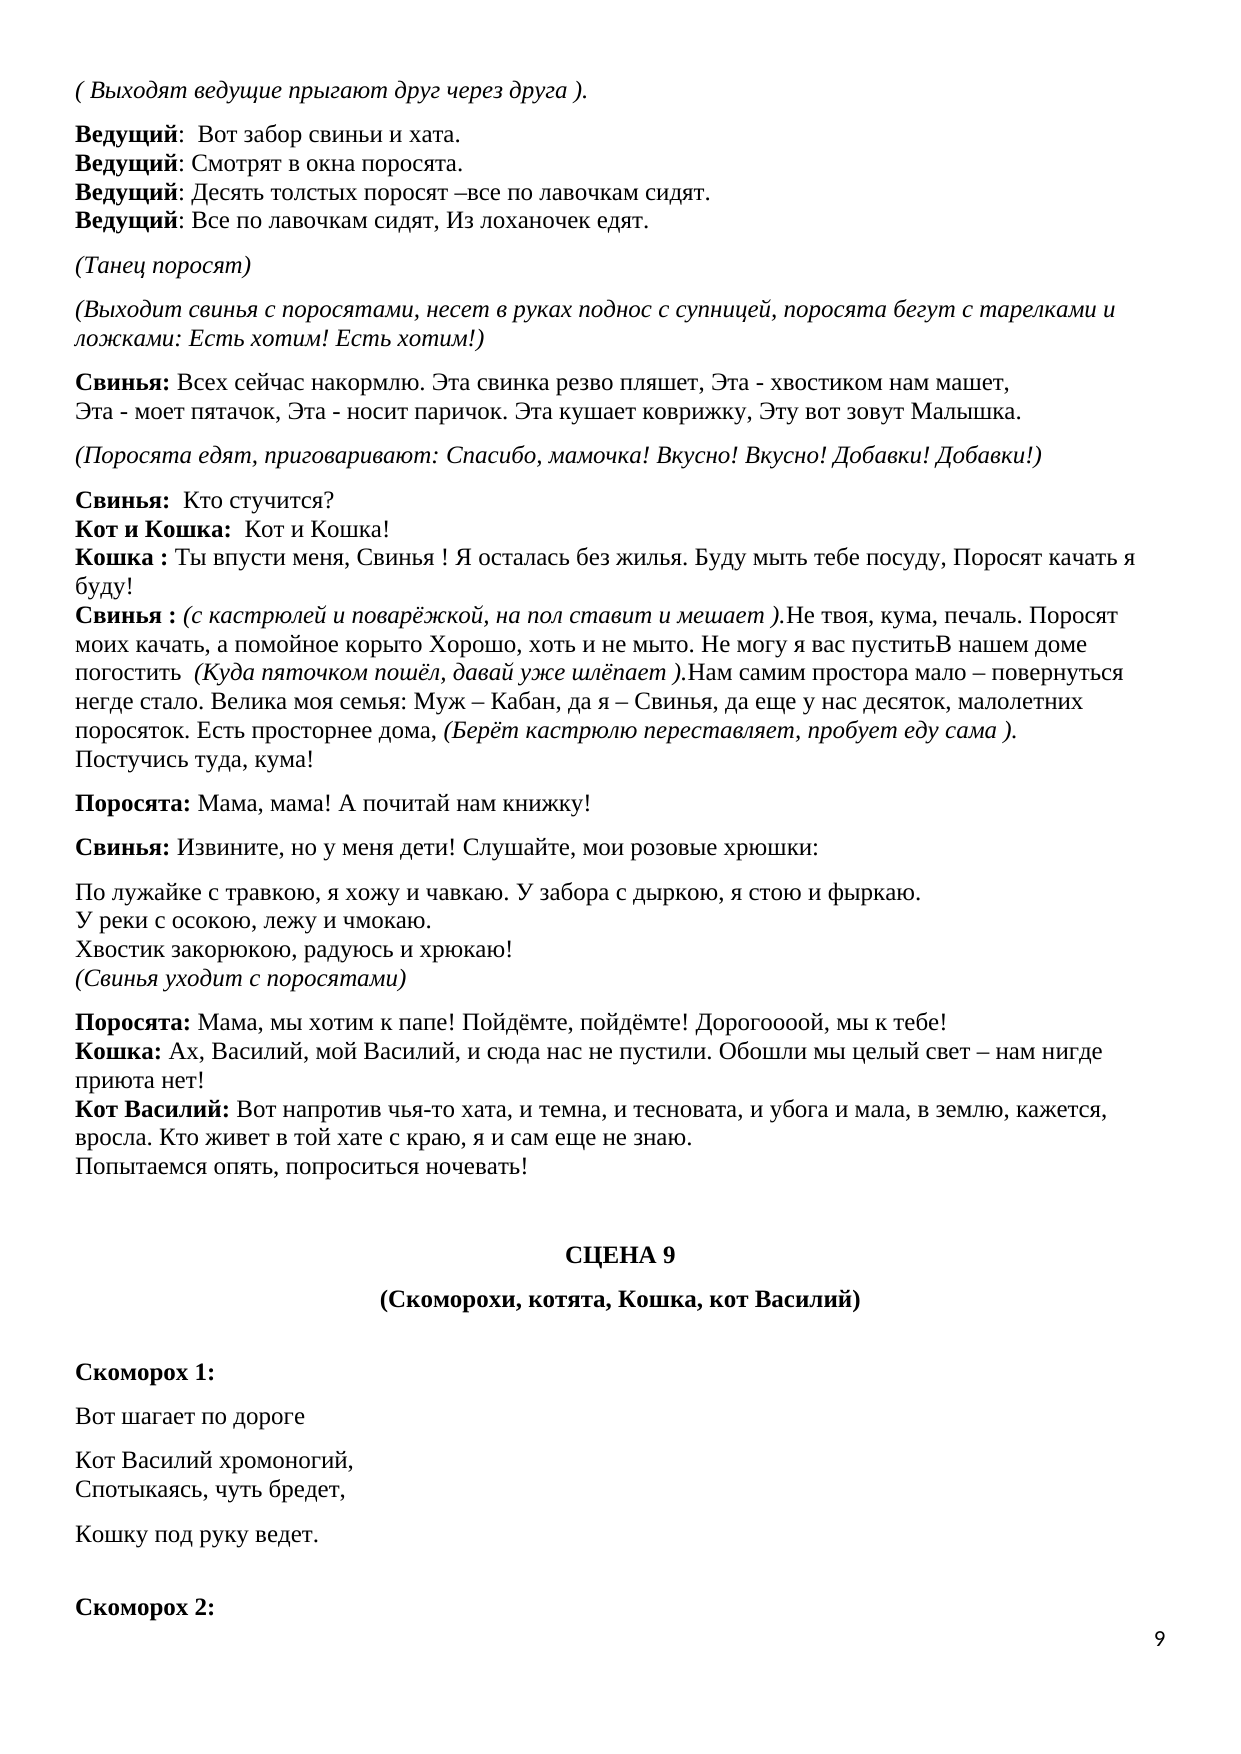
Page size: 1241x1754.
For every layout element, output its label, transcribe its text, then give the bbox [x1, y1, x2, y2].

text Кот Василий хромоногий, Спотыкаясь, чуть бредет, [75, 1446, 1165, 1503]
text Свинья: Извините, но у меня дети! Слушайте, мои розовые хрюшки: [75, 832, 1165, 861]
text Ведущий: Вот забор свиньи и хата. Ведущий: Смотрят в окна поросята. Ведущий: Десять толстых поросят –все по лавочкам сидят. Ведущий: Все по лавочкам сидят, Из лоханочек едят. [75, 119, 1165, 234]
text Кошку под руку ведет. [75, 1519, 1165, 1547]
text Поросята: Мама, мы хотим к папе! Пойдёмте, пойдёмте! Дорогоооой, мы к тебе! Кошка: Ах, Василий, мой Василий, и сюда нас не пустили. Обошли мы целый свет – нам нигде приюта нет! Кот Василий: Вот напротив чья-то хата, и темна, и тесновата, и убога и мала, в землю, кажется, вросла. Кто живет в той хате с краю, я и сам еще не знаю. Попытаемся опять, попроситься ночевать! [75, 1007, 1165, 1180]
text Скоморох 1: [75, 1357, 1165, 1386]
text Вот шагает по дороге [75, 1401, 1165, 1430]
text (Поросята едят, приговаривают: Спасибо, мамочка! Вкусно! Вкусно! Добавки! Добавки!) [75, 441, 1165, 469]
text (Скоморохи, котята, Кошка, кот Василий) [75, 1284, 1165, 1341]
text Поросята: Мама, мама! А почитай нам книжку! [75, 788, 1165, 817]
text ( Выходят ведущие прыгают друг через друга ). [75, 75, 1165, 104]
text (Танец поросят) [75, 250, 1165, 279]
text По лужайке с травкою, я хожу и чавкаю. У забора с дыркою, я стою и фыркаю. У реки с осокою, лежу и чмокаю. Хвостик закорюкою, радуюсь и хрюкаю! (Свинья уходит с поросятами) [75, 877, 1165, 992]
text СЦЕНА 9 [75, 1240, 1165, 1269]
text (Выходит свинья с поросятами, несет в руках поднос с супницей, поросята бегут с тарелками и ложками: Есть хотим! Есть хотим!) [75, 294, 1165, 352]
text Свинья: Всех сейчас накормлю. Эта свинка резво пляшет, Эта - хвостиком нам машет, Эта - моет пятачок, Эта - носит паричок. Эта кушает коврижку, Эту вот зовут Малышка. [75, 367, 1165, 425]
text Скоморох 2: [75, 1563, 1165, 1621]
text Свинья: Кто стучится? Кот и Кошка: Кот и Кошка! Кошка : Ты впусти меня, Свинья ! Я осталась без жилья. Буду мыть тебе посуду, Поросят качать я буду! Свинья : (с кастрюлей и поварёжкой, на пол ставит и мешает ).Не твоя, кума, печаль. Поросят моих качать, а помойное корыто Хорошо, хоть и не мыто. Не могу я вас пуститьВ нашем доме погостить (Куда пяточком пошёл, давай уже шлёпает ).Нам самим простора мало – повернуться негде стало. Велика моя семья: Муж – Кабан, да я – Свинья, да еще у нас десяток, малолетних поросяток. Есть просторнее дома, (Берёт кастрюлю переставляет, пробует еду сама ). Постучись туда, кума! [75, 485, 1165, 772]
